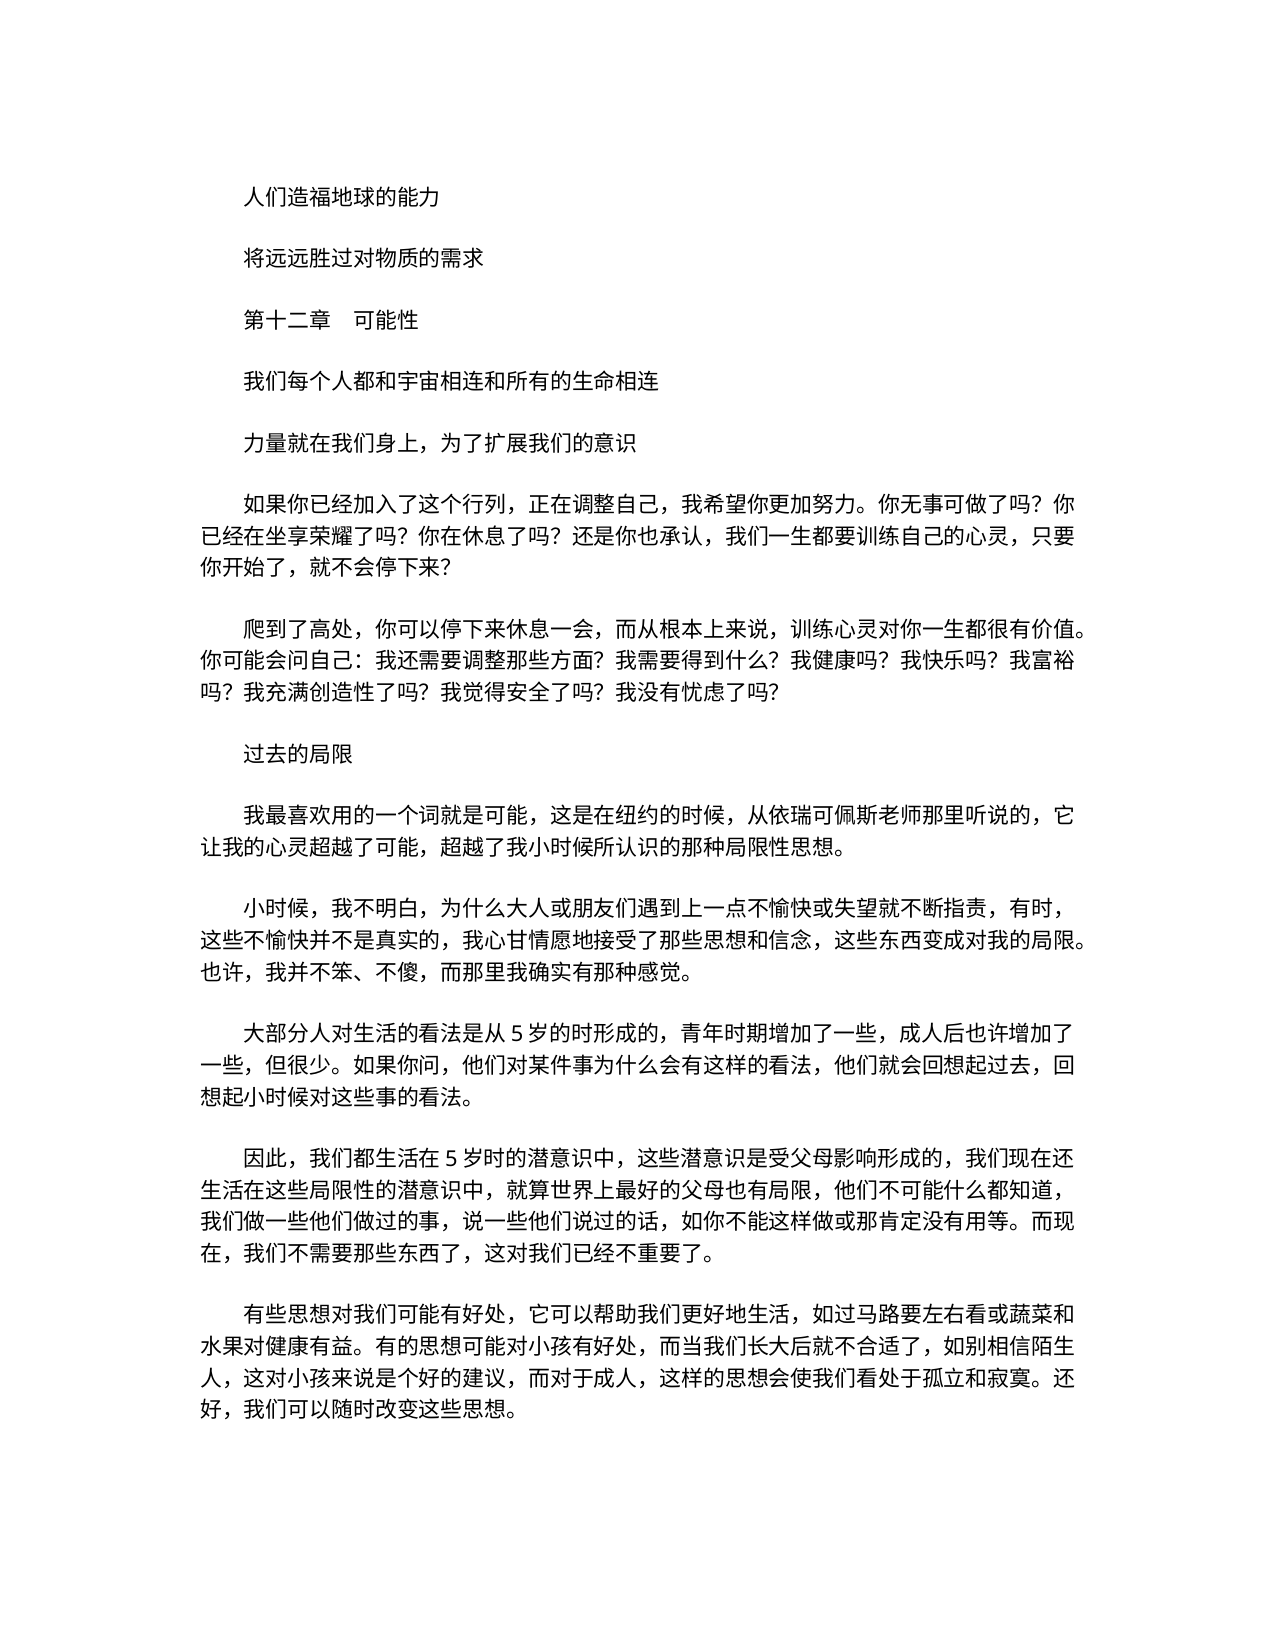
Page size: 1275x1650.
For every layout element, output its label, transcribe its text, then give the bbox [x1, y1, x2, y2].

text 人们造福地球的能力 [200, 180, 1075, 211]
text 力量就在我们身上，为了扩展我们的意识 [200, 426, 1075, 457]
text 小时候，我不明白，为什么大人或朋友们遇到上一点不愉快或失望就不断指责，有时，这些不愉快并不是真实的，我心甘情愿地接受了那些思想和信念，这些东西变成对我的局限。也许，我并不笨、不傻，而那里我确实有那种感觉。 [200, 891, 1075, 986]
text 有些思想对我们可能有好处，它可以帮助我们更好地生活，如过马路要左右看或蔬菜和水果对健康有益。有的思想可能对小孩有好处，而当我们长大后就不合适了，如别相信陌生人，这对小孩来说是个好的建议，而对于成人，这样的思想会使我们看处于孤立和寂寞。还好，我们可以随时改变这些思想。 [200, 1297, 1075, 1424]
text 我们每个人都和宇宙相连和所有的生命相连 [200, 364, 1075, 396]
text 我最喜欢用的一个词就是可能，这是在纽约的时候，从依瑞可佩斯老师那里听说的，它让我的心灵超越了可能，超越了我小时候所认识的那种局限性思想。 [200, 798, 1075, 861]
text 大部分人对生活的看法是从5岁的时形成的，青年时期增加了一些，成人后也许增加了一些，但很少。如果你问，他们对某件事为什么会有这样的看法，他们就会回想起过去，回想起小时候对这些事的看法。 [200, 1016, 1075, 1111]
text 爬到了高处，你可以停下来休息一会，而从根本上来说，训练心灵对你一生都很有价值。你可能会问自己：我还需要调整那些方面？我需要得到什么？我健康吗？我快乐吗？我富裕吗？我充满创造性了吗？我觉得安全了吗？我没有忧虑了吗？ [200, 612, 1075, 707]
text 因此，我们都生活在5岁时的潜意识中，这些潜意识是受父母影响形成的，我们现在还生活在这些局限性的潜意识中，就算世界上最好的父母也有局限，他们不可能什么都知道，我们做一些他们做过的事，说一些他们说过的话，如你不能这样做或那肯定没有用等。而现在，我们不需要那些东西了，这对我们已经不重要了。 [200, 1141, 1075, 1268]
text 如果你已经加入了这个行列，正在调整自己，我希望你更加努力。你无事可做了吗？你已经在坐享荣耀了吗？你在休息了吗？还是你也承认，我们一生都要训练自己的心灵，只要你开始了，就不会停下来？ [200, 487, 1075, 582]
text 过去的局限 [200, 737, 1075, 768]
text 第十二章 可能性 [200, 303, 1075, 334]
text 将远远胜过对物质的需求 [200, 241, 1075, 273]
